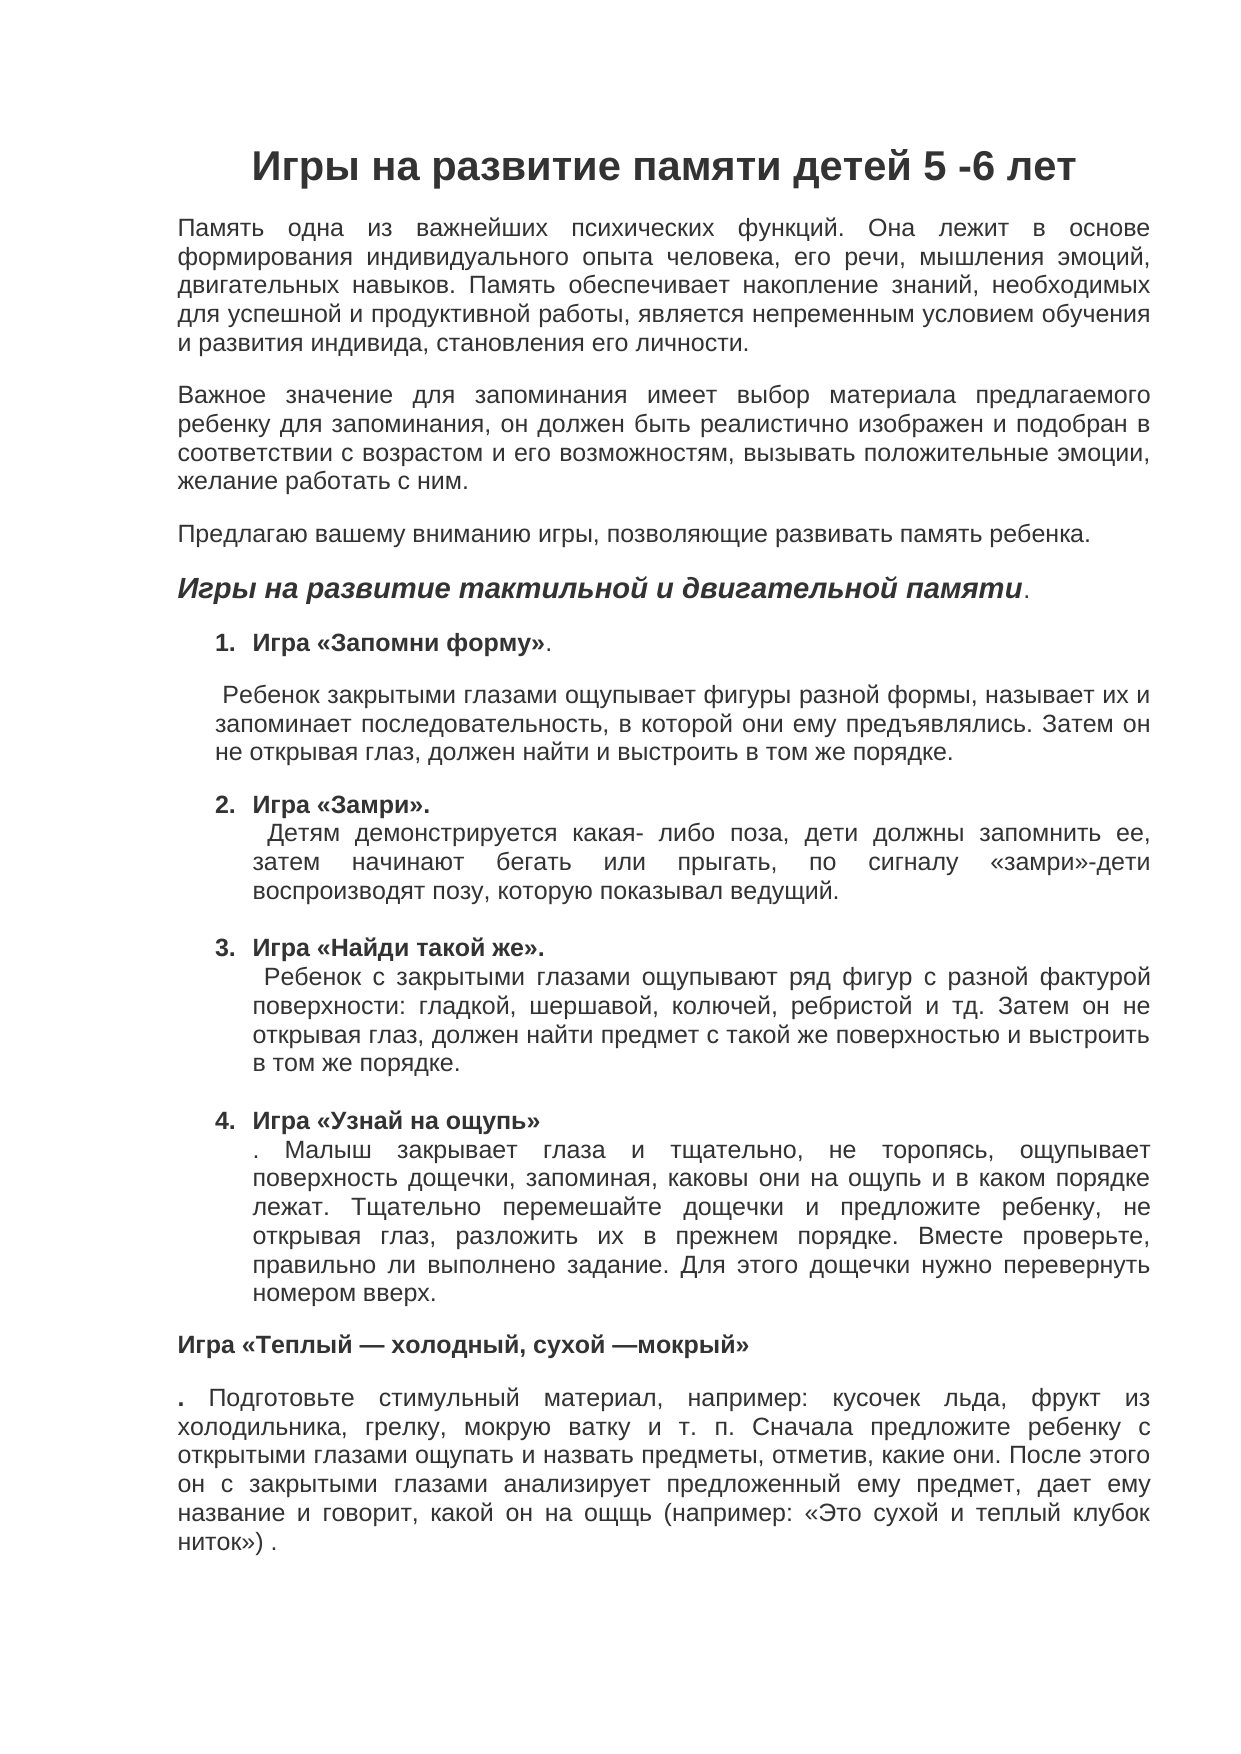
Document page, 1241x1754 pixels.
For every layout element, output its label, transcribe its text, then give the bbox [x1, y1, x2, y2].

text . Подготовьте стимульный материал, например: кусочек льда, фрукт из холодильника, грелку, мокрую ватку и т. п. Сначала предложите ребенку с открытыми глазами ощупать и назвать предметы, отметив, какие они. После этого он с закрытыми глазами анализирует предложенный ему предмет, дает ему название и говорит, какой он на ощщь (например: «Это сухой и теплый клубок ниток») . [177, 1383, 1152, 1555]
list Игра «Узнай на ощупь» [215, 1106, 1152, 1134]
text Игры на развитие памяти детей 5 -6 лет [177, 142, 1152, 189]
text Ребенок закрытыми глазами ощупывает фигуры разной формы, называет их и запоминает последовательность, в которой они ему предъявлялись. Затем он не открывая глаз, должен найти и выстроить в том же порядке. [215, 680, 1152, 766]
list . Малыш закрывает глаза и тщательно, не торопясь, ощупывает поверхность дощечки, запоминая, каковы они на ощупь и в каком порядке лежат. Тщательно перемешайте дощечки и предложите ребенку, не открывая глаз, разложить их в прежнем порядке. Вместе проверьте, правильно ли выполнено задание. Для этого дощечки нужно перевернуть номером вверх. [252, 1134, 1152, 1307]
text Предлагаю вашему вниманию игры, позволяющие развивать память ребенка. [177, 518, 1152, 547]
list Игра «Найди такой же». [215, 933, 1152, 962]
list Детям демонстрируется какая- либо поза, дети должны запомнить ее, затем начинают бегать или прыгать, по сигналу «замри»-дети воспроизводят позу, которую показывал ведущий. [252, 818, 1152, 904]
text Память одна из важнейших психических функций. Она лежит в основе формирования индивидуального опыта человека, его речи, мышления эмоций, двигательных навыков. Память обеспечивает накопление знаний, необходимых для успешной и продуктивной работы, является непременным условием обучения и развития индивида, становления его личности. [177, 213, 1152, 357]
text Игры на развитие тактильной и двигательной памяти. [177, 571, 1152, 604]
list Игра «Замри». [215, 789, 1152, 818]
text Игра «Теплый — холодный, сухой —мокрый» [177, 1331, 1152, 1359]
list Ребенок с закрытыми глазами ощупывают ряд фигур с разной фактурой поверхности: гладкой, шершавой, колючей, ребристой и тд. Затем он не открывая глаз, должен найти предмет с такой же поверхностью и выстроить в том же порядке. [252, 962, 1152, 1077]
list Игра «Запомни форму». [215, 628, 1152, 656]
text Важное значение для запоминания имеет выбор материала предлагаемого ребенку для запоминания, он должен быть реалистично изображен и подобран в соответствии с возрастом и его возможностям, вызывать положительные эмоции, желание работать с ним. [177, 380, 1152, 495]
